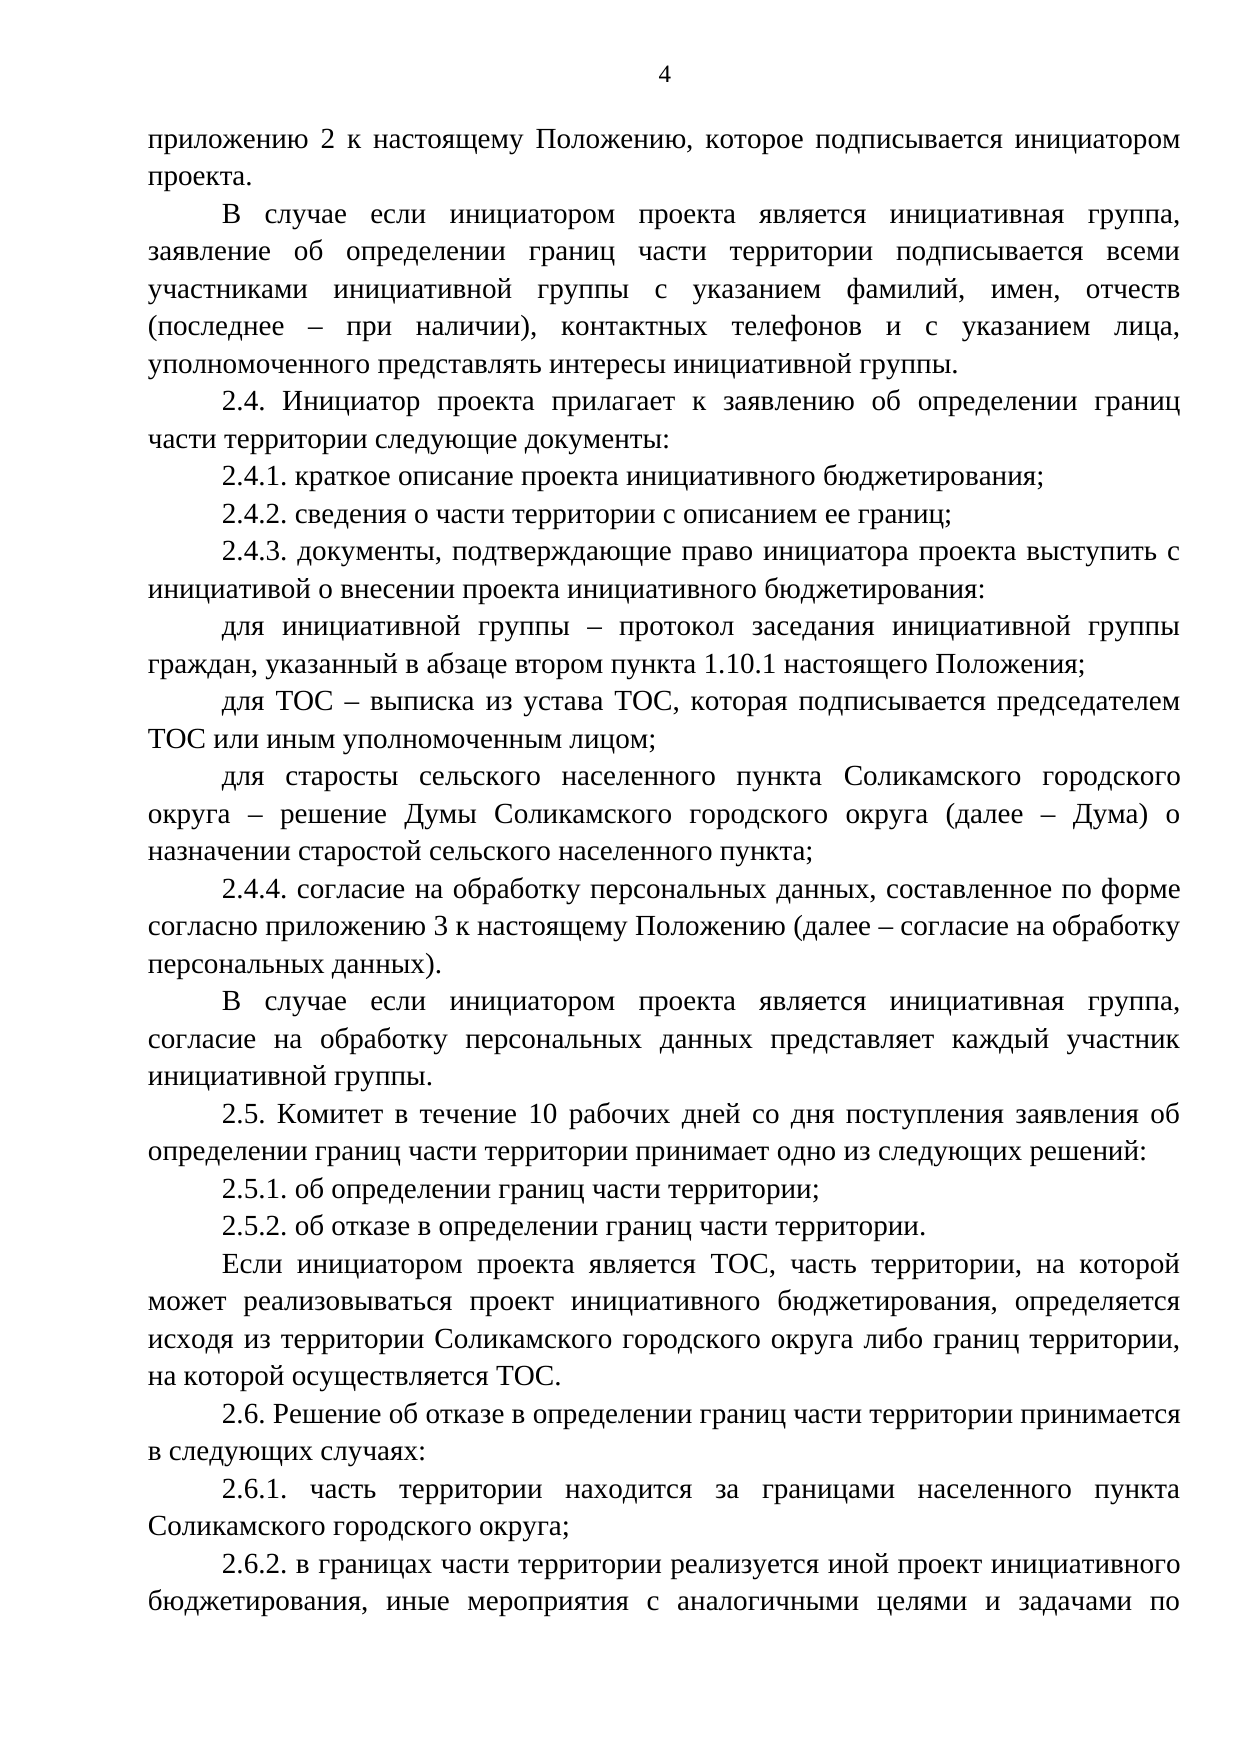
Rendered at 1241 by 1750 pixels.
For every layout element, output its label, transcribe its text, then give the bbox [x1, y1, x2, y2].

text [148, 1543, 1181, 1618]
text для инициативной группы – протокол заседания инициативной группы граждан, указанный в абзаце втором пункта 1.10.1 настоящего Положения; [148, 606, 1181, 681]
text 2.4. Инициатор проекта прилагает к заявлению об определении границ части территории следующие документы: [148, 381, 1181, 456]
text 2.4.2. сведения о части территории с описанием ее границ; [148, 493, 1181, 531]
text 2.4.3. документы, подтверждающие право инициатора проекта выступить с инициативой о внесении проекта инициативного бюджетирования: [148, 531, 1181, 606]
text 2.5. Комитет в течение 10 рабочих дней со дня поступления заявления об определении границ части территории принимает одно из следующих решений: [148, 1093, 1181, 1168]
text 2.5.2. об отказе в определении границ части территории. [148, 1206, 1181, 1243]
text 2.4.1. краткое описание проекта инициативного бюджетирования; [148, 456, 1181, 493]
text для старосты сельского населенного пункта Соликамского городского округа – решение Думы Соликамского городского округа (далее – Дума) о назначении старостой сельского населенного пункта; [148, 756, 1181, 868]
text для ТОС – выписка из устава ТОС, которая подписывается председателем ТОС или иным уполномоченным лицом; [148, 681, 1181, 756]
text В случае если инициатором проекта является инициативная группа, согласие на обработку персональных данных представляет каждый участник инициативной группы. [148, 981, 1181, 1093]
text 2.5.1. об определении границ части территории; [148, 1168, 1181, 1206]
text Если инициатором проекта является ТОС, часть территории, на которой может реализовываться проект инициативного бюджетирования, определяется исходя из территории Соликамского городского округа либо границ территории, на которой осуществляется ТОС. [148, 1243, 1181, 1393]
text 2.6. Решение об отказе в определении границ части территории принимается в следующих случаях: [148, 1393, 1181, 1468]
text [148, 118, 1181, 193]
text 2.6.1. часть территории находится за границами населенного пункта Соликамского городского округа; [148, 1468, 1181, 1543]
text 2.4.4. согласие на обработку персональных данных, составленное по форме согласно приложению 3 к настоящему Положению (далее – согласие на обработку персональных данных). [148, 868, 1181, 981]
text В случае если инициатором проекта является инициативная группа, заявление об определении границ части территории подписывается всеми участниками инициативной группы с указанием фамилий, имен, отчеств (последнее – при наличии), контактных телефонов и с указанием лица, уполномоченного представлять интересы инициативной группы. [148, 193, 1181, 381]
